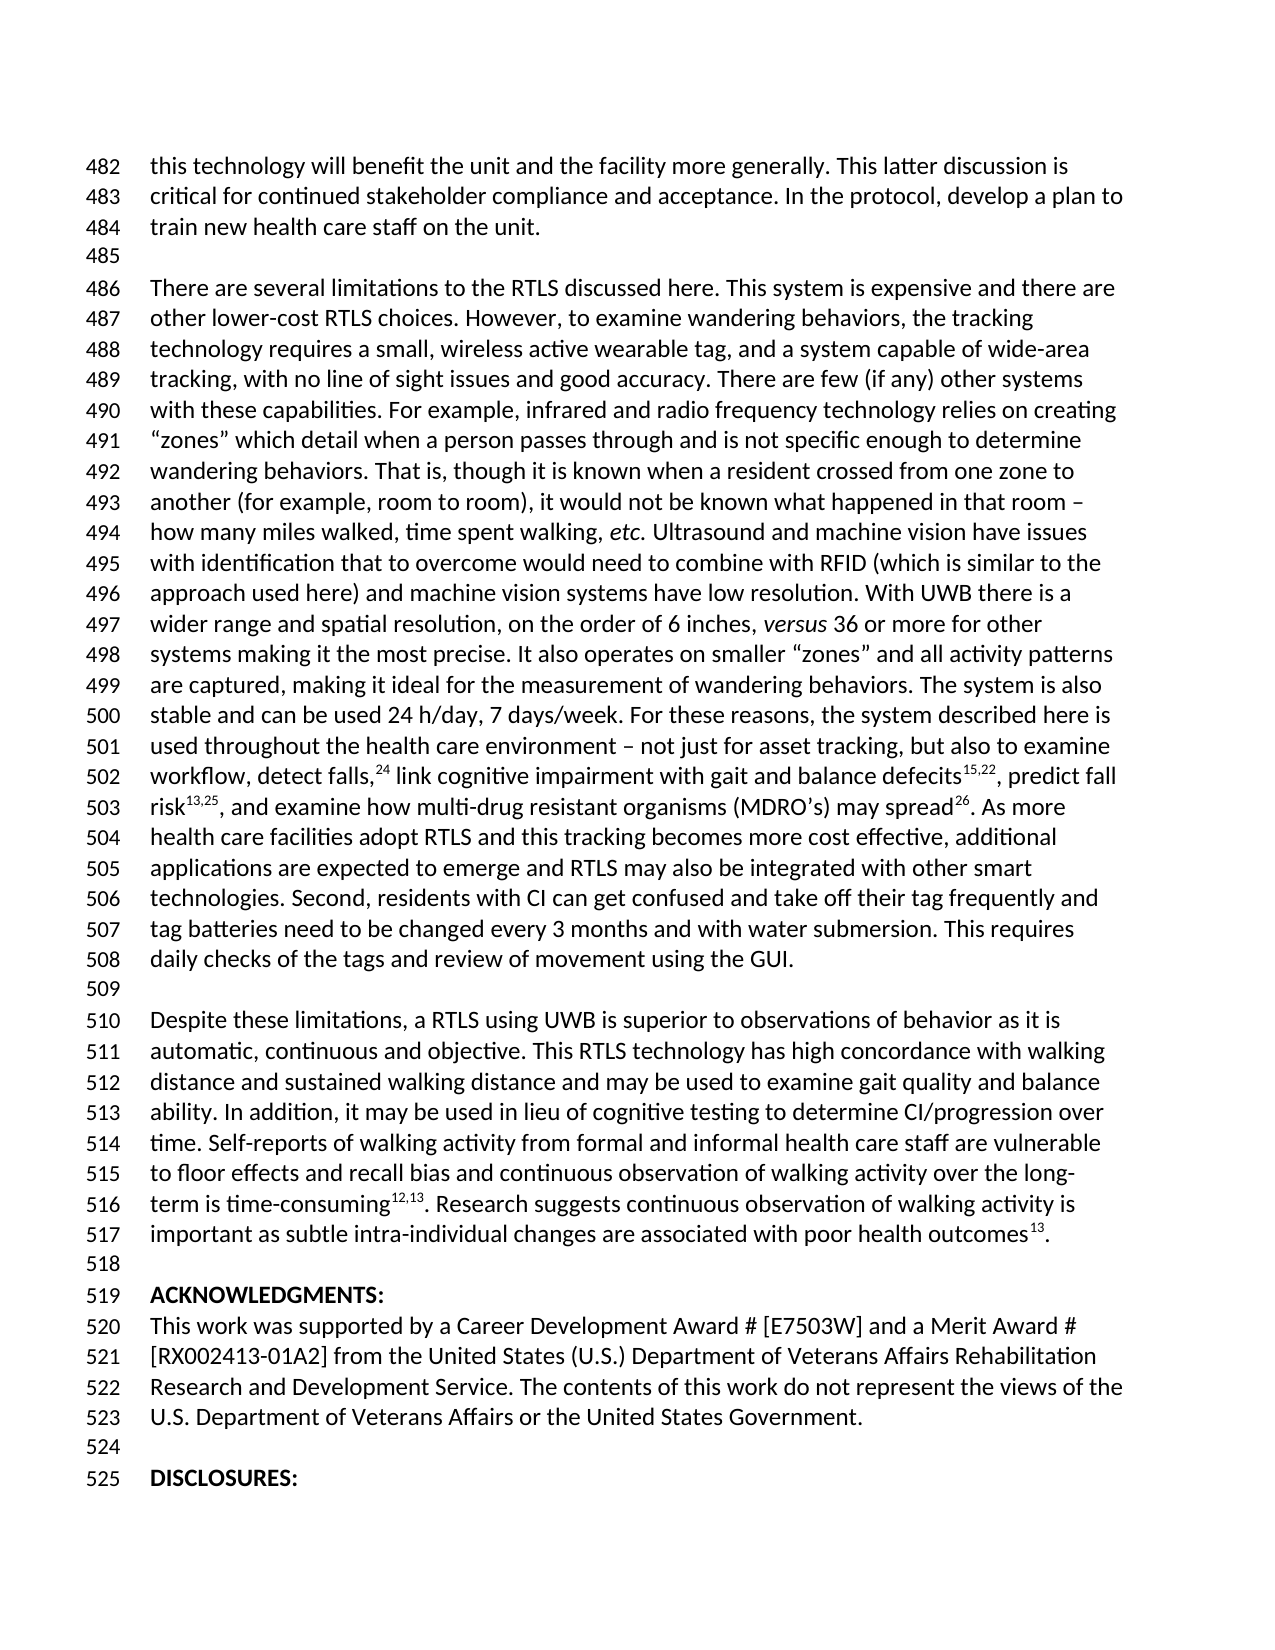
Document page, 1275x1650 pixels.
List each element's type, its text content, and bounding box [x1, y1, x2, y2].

text This work was supported by a Career Development Award # [E7503W] and a Merit Award # [RX002413-01A2] from the United States (U.S.) Department of Veterans Affairs Rehabilitation Research and Development Service. The contents of this work do not represent the views of the U.S. Department of Veterans Affairs or the United States Government. [150, 1310, 1125, 1432]
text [150, 150, 1125, 242]
text There are several limitations to the RTLS discussed here. This system is expensive and there are other lower-cost RTLS choices. However, to examine wandering behaviors, the tracking technology requires a small, wireless active wearable tag, and a system capable of wide-area tracking, with no line of sight issues and good accuracy. There are few (if any) other systems with these capabilities. For example, infrared and radio frequency technology relies on creating “zones” which detail when a person passes through and is not specific enough to determine wandering behaviors. That is, though it is known when a resident crossed from one zone to another (for example, room to room), it would not be known what happened in that room – how many miles walked, time spent walking, etc. Ultrasound and machine vision have issues with identification that to overcome would need to combine with RFID (which is similar to the approach used here) and machine vision systems have low resolution. With UWB there is a wider range and spatial resolution, on the order of 6 inches, versus 36 or more for other systems making it the most precise. It also operates on smaller “zones” and all activity patterns are captured, making it ideal for the measurement of wandering behaviors. The system is also stable and can be used 24 h/day, 7 days/week. For these reasons, the system described here is used throughout the health care environment – not just for asset tracking, but also to examine workflow, detect falls,24 link cognitive impairment with gait and balance defecits15,22, predict fall risk13,25, and examine how multi-drug resistant organisms (MDRO’s) may spread26. As more health care facilities adopt RTLS and this tracking becomes more cost effective, additional applications are expected to emerge and RTLS may also be integrated with other smart technologies. Second, residents with CI can get confused and take off their tag frequently and tag batteries need to be changed every 3 months and with water submersion. This requires daily checks of the tags and review of movement using the GUI. [150, 272, 1125, 974]
text DISCLOSURES: [150, 1462, 1125, 1493]
text ACKNOWLEDGMENTS: [150, 1279, 1125, 1310]
text Despite these limitations, a RTLS using UWB is superior to observations of behavior as it is automatic, continuous and objective. This RTLS technology has high concordance with walking distance and sustained walking distance and may be used to examine gait quality and balance ability. In addition, it may be used in lieu of cognitive testing to determine CI/progression over time. Self-reports of walking activity from formal and informal health care staff are vulnerable to floor effects and recall bias and continuous observation of walking activity over the long-term is time-consuming12,13. Research suggests continuous observation of walking activity is important as subtle intra-individual changes are associated with poor health outcomes13. [150, 1004, 1125, 1249]
